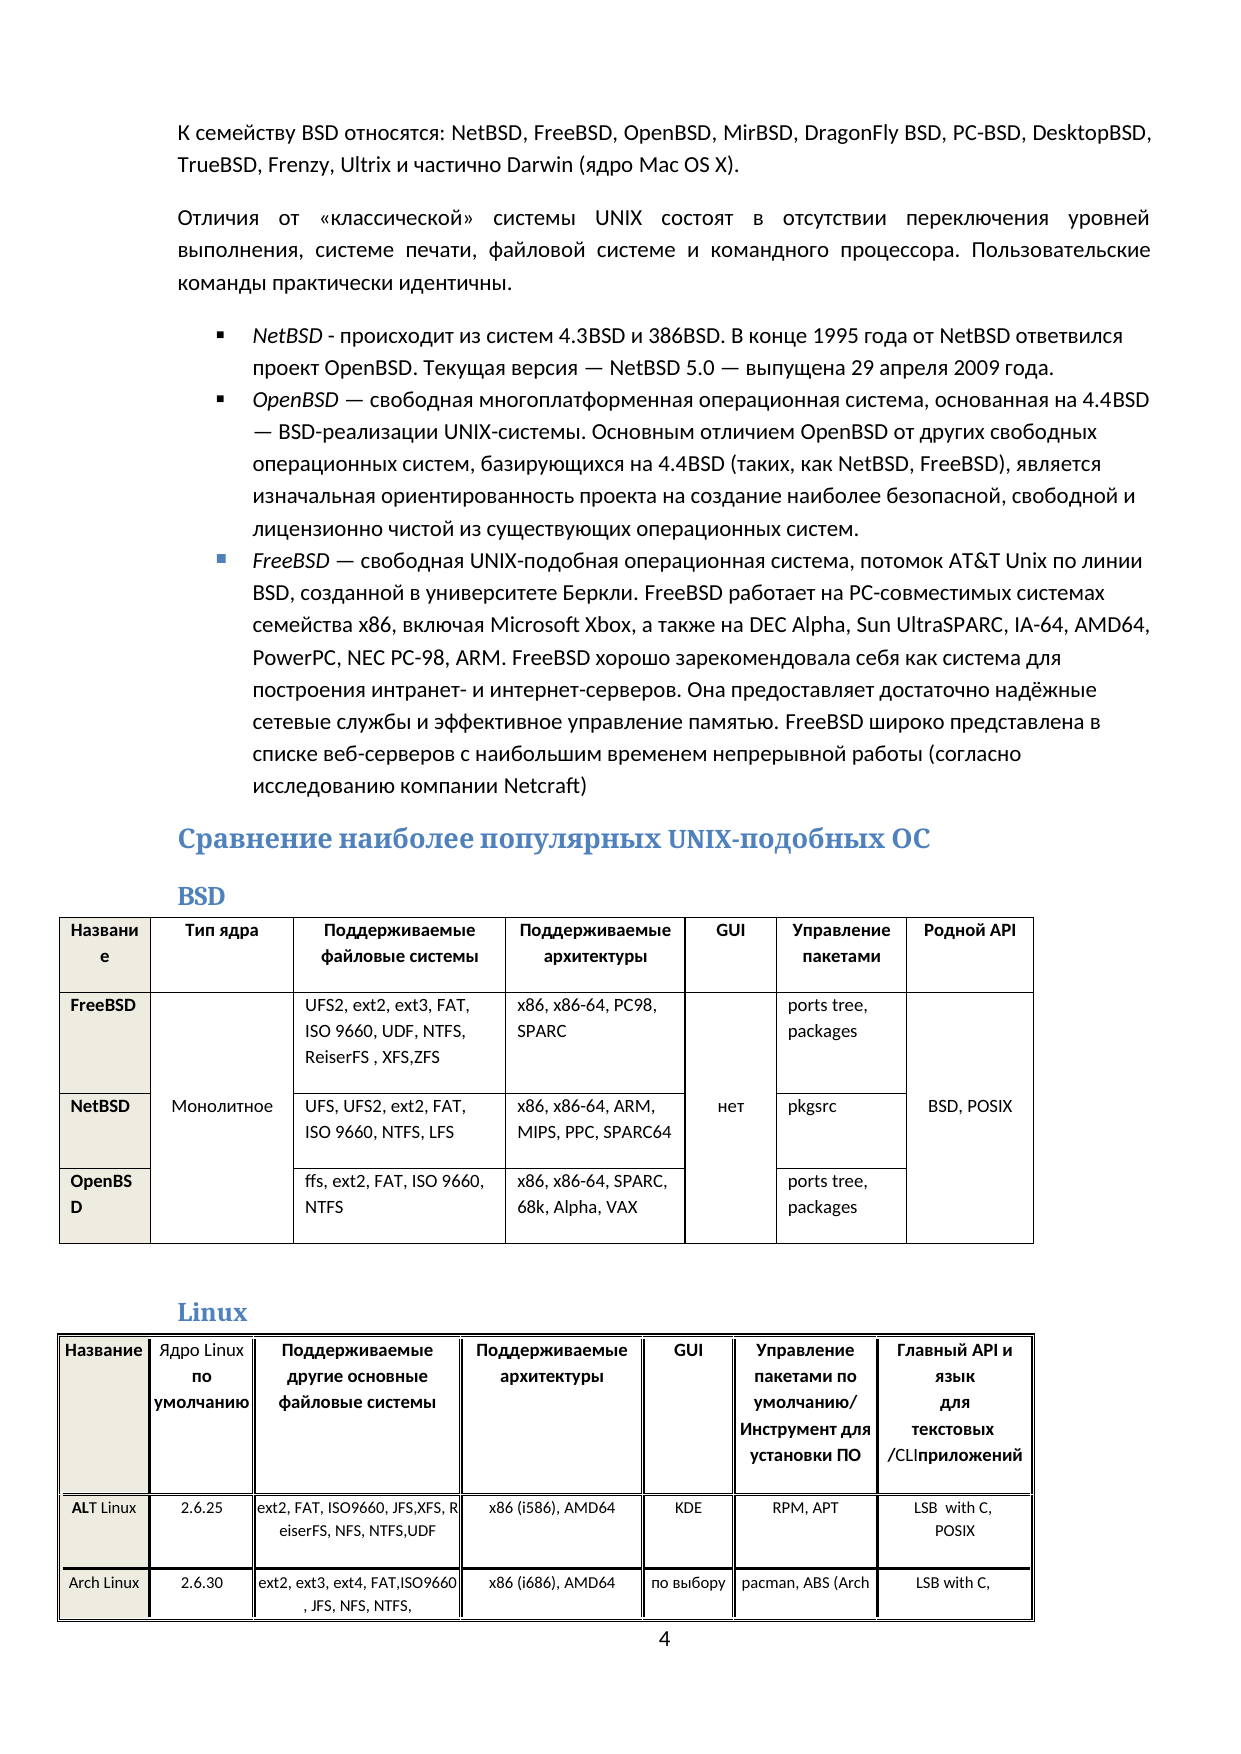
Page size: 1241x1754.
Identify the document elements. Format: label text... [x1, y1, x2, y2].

table_cell ports tree, packages [777, 993, 906, 1093]
table_header Поддерживаемые архитектуры [506, 918, 684, 992]
table_cell LSB with C, POSIX [879, 1493, 1032, 1567]
table_header Название [60, 1337, 149, 1492]
table_cell 2.6.30 [149, 1567, 254, 1618]
table_cell x86 (i686), AMD64 [461, 1567, 643, 1618]
table_cell UFS2, ext2, ext3, FAT, ISO 9660, UDF, NTFS, ReiserFS , XFS,ZFS [294, 993, 505, 1093]
text Отличия от «классической» системы UNIX состоят в отсутствии переключения уровней выполнения, системе печати, файловой системе и командного процессора. Пользовательские команды практически идентичны. [177, 203, 1152, 296]
subtitle Сравнение наиболее популярных UNIX-подобных ОС [177, 824, 1152, 856]
table_cell LSB with C, POSIX [877, 1567, 1031, 1618]
table_header Главный API и язык для текстовых /CLIприложений [877, 1337, 1031, 1492]
table_cell ext2, FAT, ISO9660, JFS,XFS, ReiserFS, NFS, NTFS,UDF [256, 1496, 459, 1567]
table_cell ports tree, packages [777, 1169, 906, 1243]
table_cell RPM, APT [736, 1496, 876, 1567]
table_cell x86, x86-64, SPARC, 68k, Alpha, VAX [506, 1169, 684, 1243]
list NetBSD - происходит из систем 4.3BSD и 386BSD. В конце 1995 года от NetBSD ответвился проект OpenBSD. Текущая версия — NetBSD 5.0 — выпущена 29 апреля 2009 года. [215, 321, 1152, 381]
table_header Поддерживаемые файловые системы [294, 918, 505, 992]
table_header GUI [643, 1335, 734, 1492]
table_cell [254, 1567, 461, 1618]
table_cell Монолитное [151, 993, 293, 1243]
table_header GUI [686, 918, 776, 992]
table_cell x86, x86-64, ARM, MIPS, PPC, SPARC64 [506, 1094, 684, 1168]
list OpenBSD — свободная многоплатформенная операционная система, основанная на 4.4BSD — BSD-реализации UNIX-системы. Основным отличием OpenBSD от других свободных операционных систем, базирующихся на 4.4BSD (таких, как NetBSD, FreeBSD), является изначальная ориентированность проекта на создание наиболее безопасной, свободной и лицензионно чистой из существующих операционных систем. [215, 385, 1152, 542]
table_header Ядро Linux по умолчанию [149, 1335, 254, 1492]
subtitle BSD [177, 881, 1152, 912]
table_header Родной API [907, 918, 1033, 992]
table_cell OpenBSD [60, 1169, 150, 1243]
table_cell KDE [645, 1496, 732, 1567]
table_cell x86 (i586), AMD64 [463, 1496, 641, 1567]
text К семейству BSD относятся: NetBSD, FreeBSD, OpenBSD, MirBSD, DragonFly BSD, PC-BSD, DesktopBSD, TrueBSD, Frenzy, Ultrix и частично Darwin (ядро Mac OS X). [177, 118, 1152, 178]
table_header Поддерживаемые другие основные файловые системы [254, 1335, 461, 1492]
table_cell ffs, ext2, FAT, ISO 9660, NTFS [294, 1169, 505, 1243]
table_cell x86, x86-64, PC98, SPARC [506, 993, 684, 1093]
table_cell Arch Linux [60, 1567, 149, 1618]
table_cell UFS, UFS2, ext2, FAT, ISO 9660, NTFS, LFS [294, 1094, 505, 1168]
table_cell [734, 1570, 877, 1618]
table_cell BSD, POSIX [907, 993, 1033, 1243]
table_header Название [60, 918, 150, 992]
table_header Тип ядра [151, 918, 293, 992]
table_cell FreeBSD [60, 993, 150, 1093]
table_cell 2.6.25 [151, 1496, 252, 1567]
table_cell NetBSD [60, 1094, 150, 1168]
list FreeBSD — свободная UNIX-подобная операционная система, потомок AT&T Unix по линии BSD, созданной в университете Беркли. FreeBSD работает на PC-совместимых системах семейства x86, включая Microsoft Xbox, а также на DEC Alpha, Sun UltraSPARC, IA-64, AMD64, PowerPC, NEC PC-98, ARM. FreeBSD хорошо зарекомендовала себя как система для построения интранет- и интернет-серверов. Она предоставляет достаточно надёжные сетевые службы и эффективное управление памятью. FreeBSD широко представлена в списке веб-серверов с наибольшим временем непрерывной работы (согласно исследованию компании Netcraft) [215, 546, 1152, 799]
table_header Управление пакетами по умолчанию/ Инструмент для установки ПО [734, 1335, 877, 1492]
table_header Управление пакетами [777, 918, 906, 992]
table_cell pkgsrc [777, 1094, 906, 1168]
subtitle Linux [177, 1297, 1152, 1328]
table_cell по выбору [643, 1567, 734, 1618]
table_cell ALT Linux [60, 1493, 148, 1567]
table_cell нет [686, 993, 776, 1243]
table_header Поддерживаемые архитектуры [461, 1335, 643, 1492]
